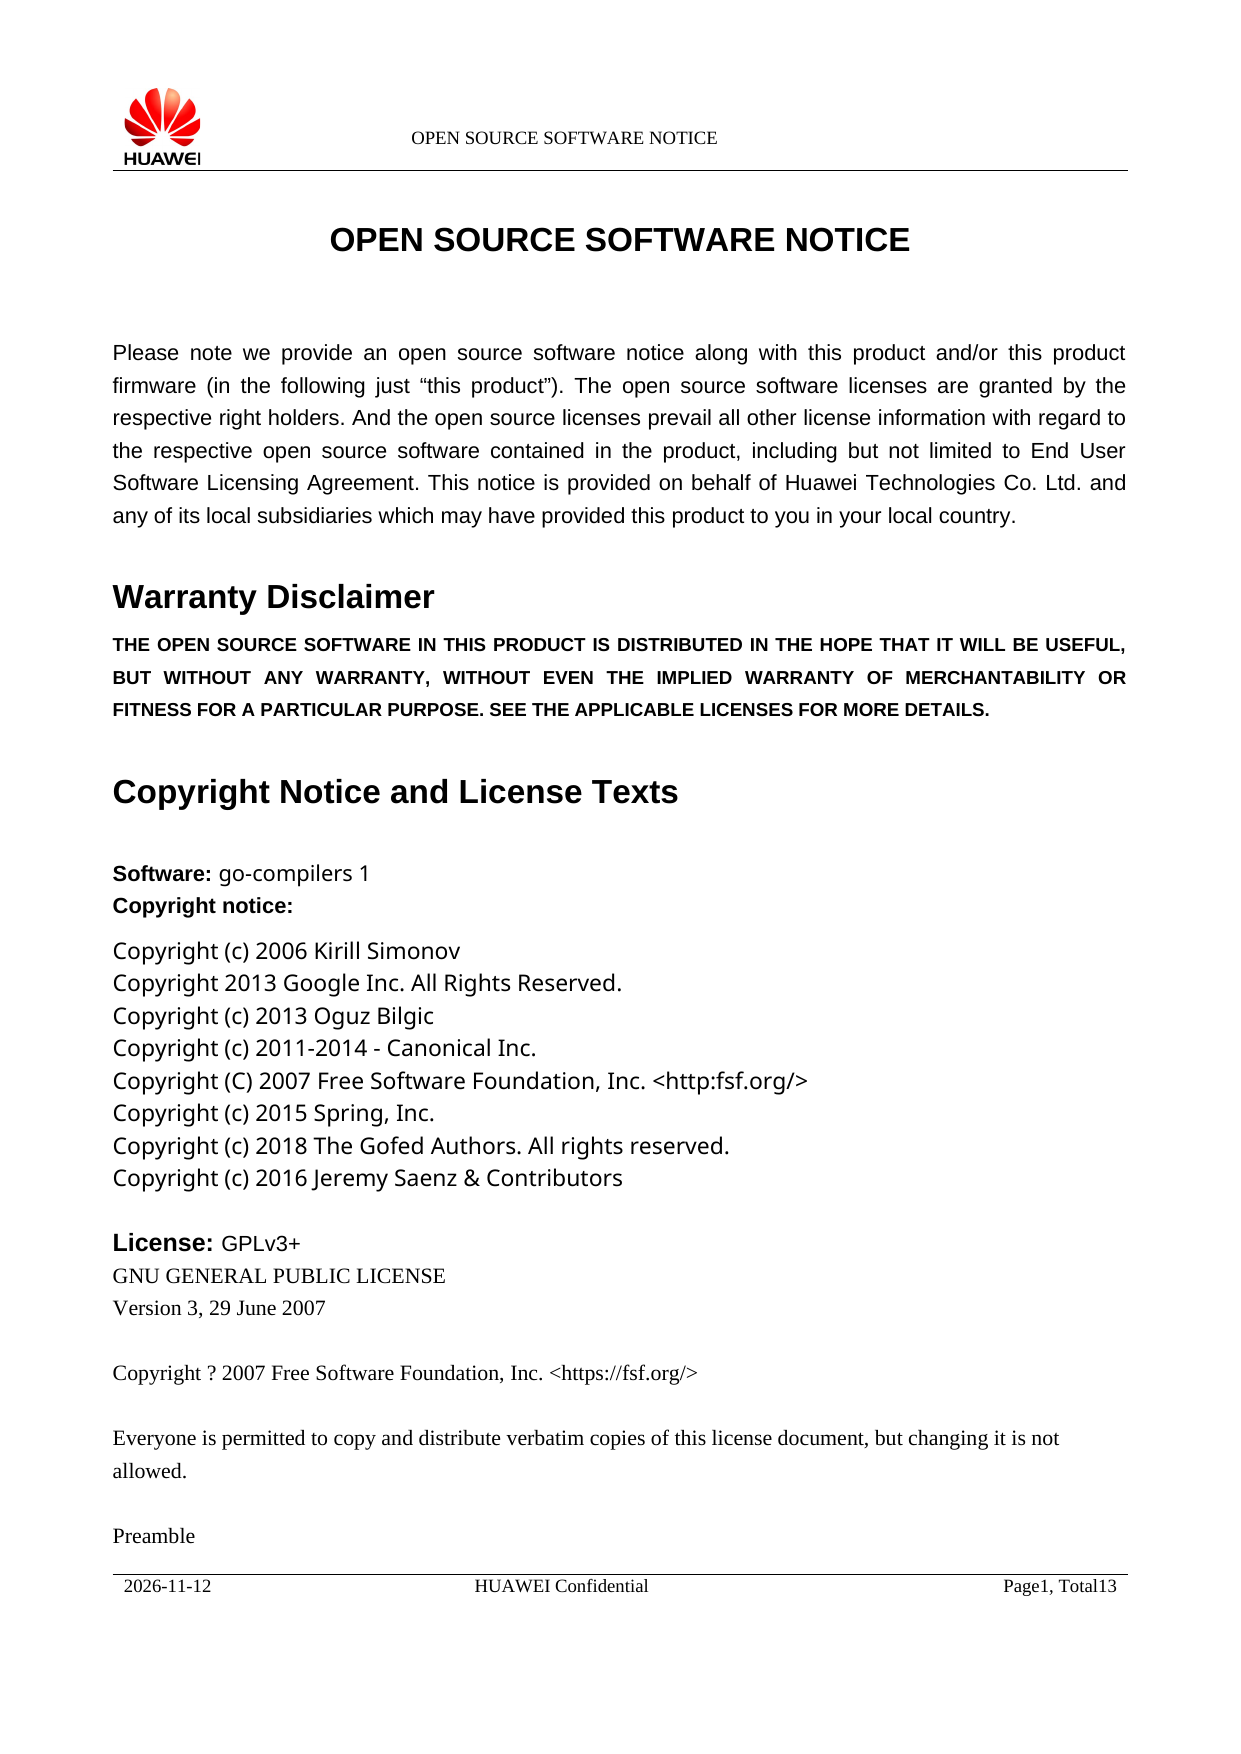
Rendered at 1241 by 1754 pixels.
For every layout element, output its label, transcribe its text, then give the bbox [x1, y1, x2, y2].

text OPEN SOURCE SOFTWARE NOTICE [112, 206, 1128, 271]
picture [124, 88, 201, 165]
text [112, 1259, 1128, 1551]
text Please note we provide an open source software notice along with this product and/or this product firmware (in the following just “this product”). The open source software licenses are granted by the respective right holders. And the open source licenses prevail all other license information with regard to the respective open source software contained in the product, including but not limited to End User Software Licensing Agreement. This notice is provided on behalf of Huawei Technologies Co. Ltd. and any of its local subsidiaries which may have provided this product to you in your local country. [112, 336, 1128, 531]
text Warranty Disclaimer [112, 564, 1128, 629]
text The open source software in this product is distributed in the hope that it will be useful, but WITHOUT ANY WARRANTY, without even the implied warranty of MERCHANTABILITY or FITNESS FOR A PARTICULAR PURPOSE. See the applicable licenses for more details. [112, 629, 1128, 726]
text Copyright Notice and License Texts [112, 759, 1128, 824]
text Copyright (c) 2006 Kirill Simonov Copyright 2013 Google Inc. All Rights Reserved. Copyright (c) 2013 Oguz Bilgic Copyright (c) 2011-2014 - Canonical Inc. Copyright (C) 2007 Free Software Foundation, Inc. <http:fsf.org/> Copyright (c) 2015 Spring, Inc. Copyright (c) 2018 The Gofed Authors. All rights reserved. Copyright (c) 2016 Jeremy Saenz & Contributors [112, 934, 1128, 1226]
title Software: go-compilers 1 [112, 856, 1128, 889]
text Copyright notice: [112, 889, 1128, 921]
text License: GPLv3+ [112, 1226, 1128, 1259]
